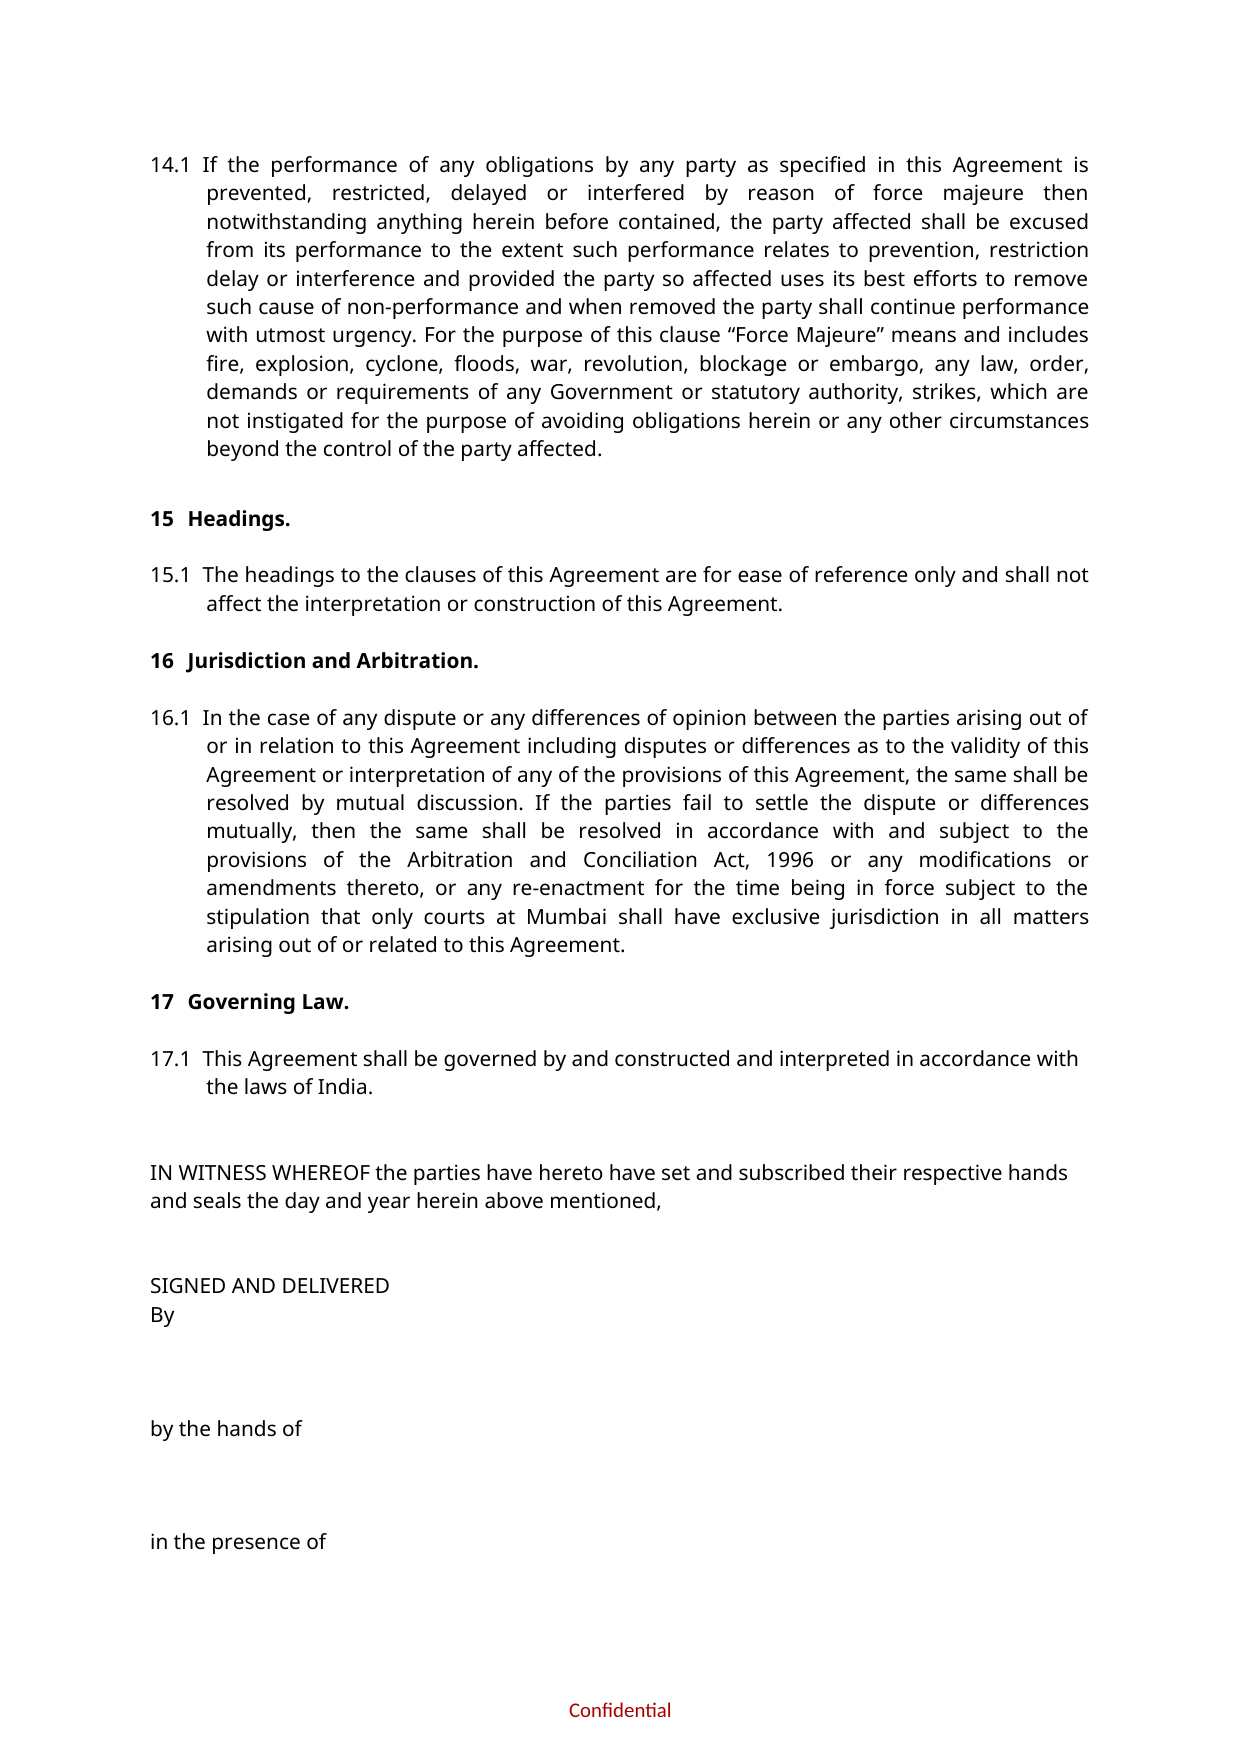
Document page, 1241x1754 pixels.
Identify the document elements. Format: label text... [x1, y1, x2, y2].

text SIGNED AND DELIVERED [150, 1272, 1090, 1300]
list The headings to the clauses of this Agreement are for ease of reference only and shall not affect the interpretation or construction of this Agreement. [150, 561, 1090, 617]
list Headings. [150, 504, 1090, 532]
list In the case of any dispute or any differences of opinion between the parties arising out of or in relation to this Agreement including disputes or differences as to the validity of this Agreement or interpretation of any of the provisions of this Agreement, the same shall be resolved by mutual discussion. If the parties fail to settle the dispute or differences mutually, then the same shall be resolved in accordance with and subject to the provisions of the Arbitration and Conciliation Act, 1996 or any modifications or amendments thereto, or any re-enactment for the time being in force subject to the stipulation that only courts at Mumbai shall have exclusive jurisdiction in all matters arising out of or related to this Agreement. [150, 703, 1090, 959]
list This Agreement shall be governed by and constructed and interpreted in accordance with the laws of India. [150, 1044, 1090, 1101]
text by the hands of [150, 1414, 1090, 1442]
text By [150, 1300, 1090, 1328]
list Governing Law. [150, 987, 1090, 1016]
list Jurisdiction and Arbitration. [150, 646, 1090, 674]
text in the presence of [150, 1527, 1090, 1556]
list If the performance of any obligations by any party as specified in this Agreement is prevented, restricted, delayed or interfered by reason of force majeure then notwithstanding anything herein before contained, the party affected shall be excused from its performance to the extent such performance relates to prevention, restriction delay or interference and provided the party so affected uses its best efforts to remove such cause of non-performance and when removed the party shall continue performance with utmost urgency. For the purpose of this clause “Force Majeure” means and includes fire, explosion, cyclone, floods, war, revolution, blockage or embargo, any law, order, demands or requirements of any Government or statutory authority, strikes, which are not instigated for the purpose of avoiding obligations herein or any other circumstances beyond the control of the party affected. [150, 150, 1090, 463]
text IN WITNESS WHEREOF the parties have hereto have set and subscribed their respective hands and seals the day and year herein above mentioned, [150, 1158, 1090, 1215]
